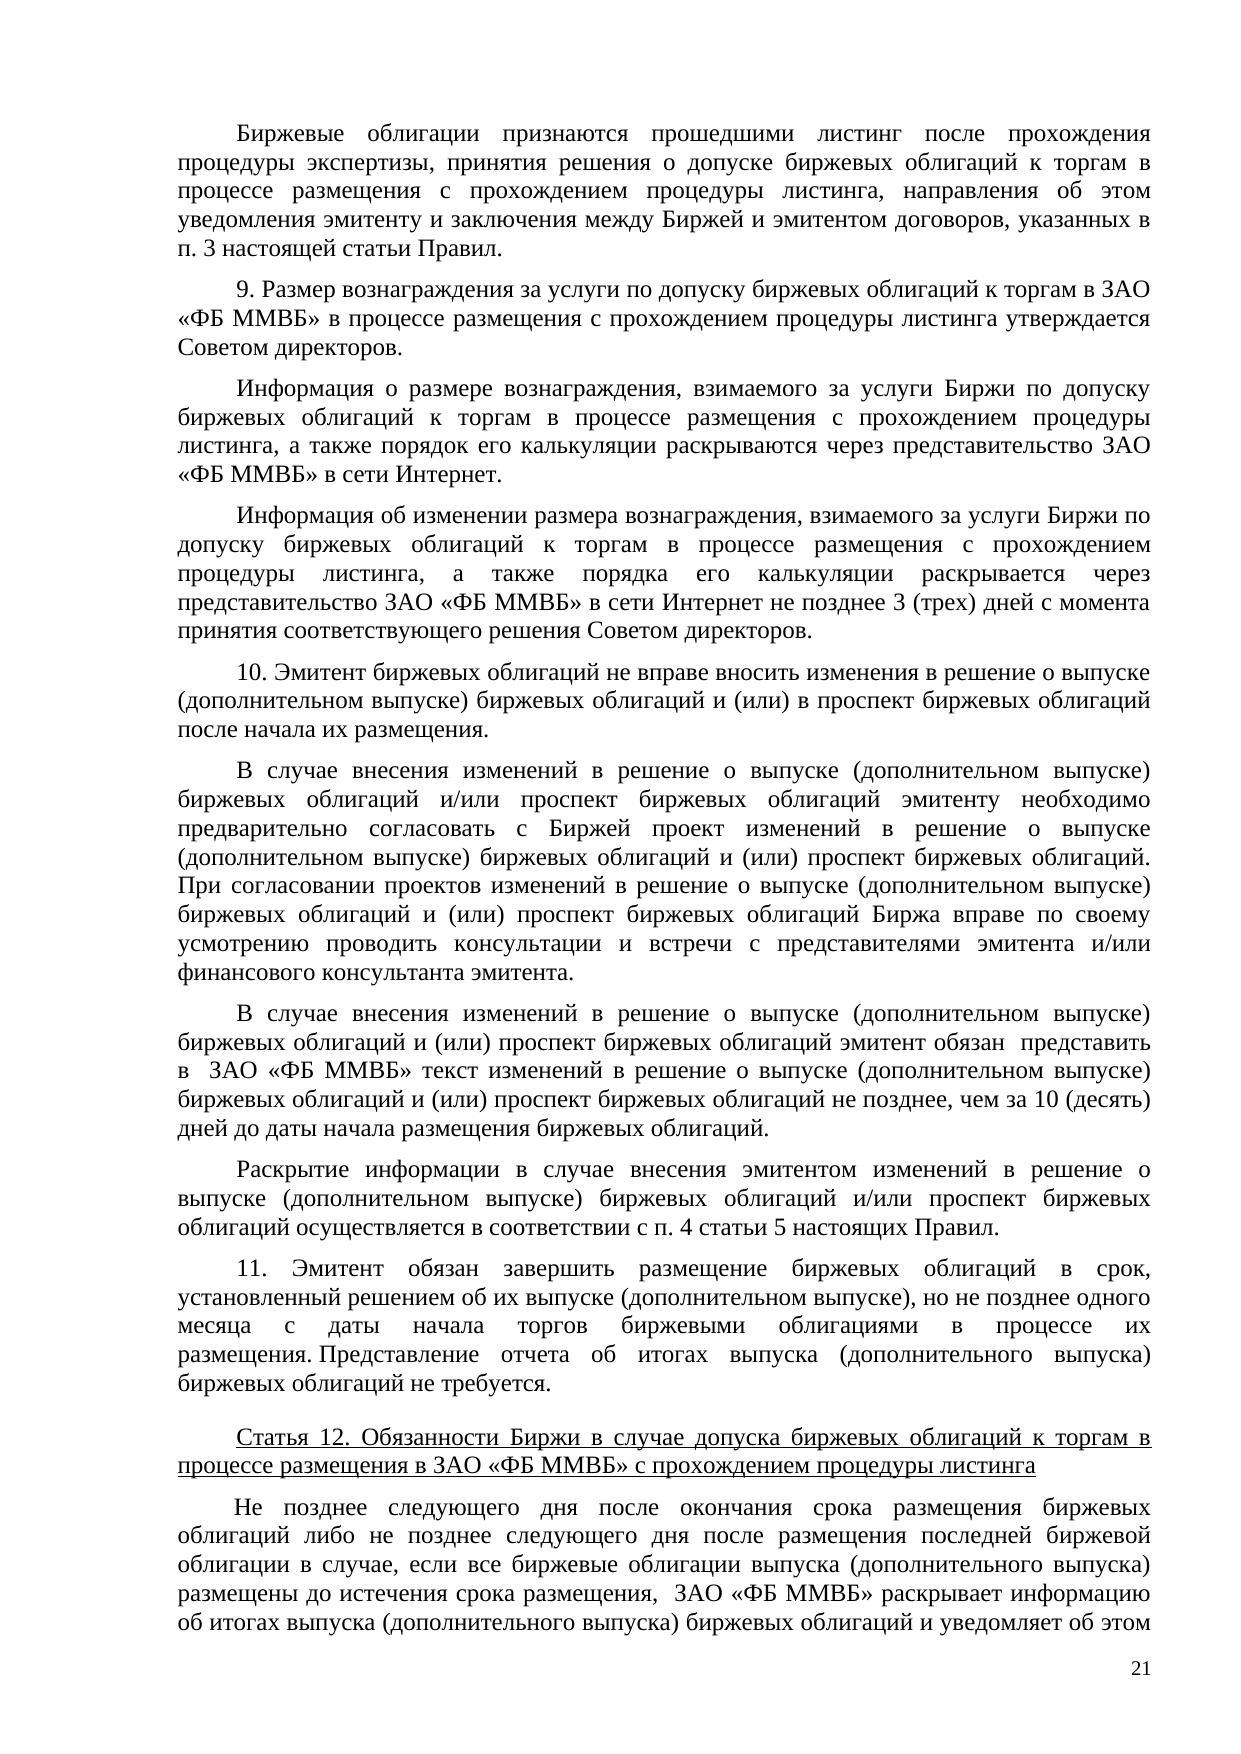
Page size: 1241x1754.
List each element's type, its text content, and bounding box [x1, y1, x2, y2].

text Биржевые облигации признаются прошедшими листинг после прохождения процедуры экспертизы, принятия решения о допуске биржевых облигаций к торгам в процессе размещения с прохождением процедуры листинга, направления об этом уведомления эмитенту и заключения между Биржей и эмитентом договоров, указанных в п. 3 настоящей статьи Правил. [177, 118, 1152, 262]
text В случае внесения изменений в решение о выпуске (дополнительном выпуске) биржевых облигаций и/или проспект биржевых облигаций эмитенту необходимо предварительно согласовать с Биржей проект изменений в решение о выпуске (дополнительном выпуске) биржевых облигаций и (или) проспект биржевых облигаций. При согласовании проектов изменений в решение о выпуске (дополнительном выпуске) биржевых облигаций и (или) проспект биржевых облигаций Биржа вправе по своему усмотрению проводить консультации и встречи с представителями эмитента и/или финансового консультанта эмитента. [177, 756, 1152, 986]
text 10. Эмитент биржевых облигаций не вправе вносить изменения в решение о выпуске (дополнительном выпуске) биржевых облигаций и (или) в проспект биржевых облигаций после начала их размещения. [177, 657, 1152, 743]
text Информация об изменении размера вознаграждения, взимаемого за услуги Биржи по допуску биржевых облигаций к торгам в процессе размещения с прохождением процедуры листинга, а также порядка его калькуляции раскрывается через представительство ЗАО «ФБ ММВБ» в сети Интернет не позднее 3 (трех) дней с момента принятия соответствующего решения Советом директоров. [177, 501, 1152, 644]
text Раскрытие информации в случае внесения эмитентом изменений в решение о выпуске (дополнительном выпуске) биржевых облигаций и/или проспект биржевых облигаций осуществляется в соответствии с п. 4 статьи 5 настоящих Правил. [177, 1154, 1152, 1241]
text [177, 1492, 1152, 1636]
text 11. Эмитент обязан завершить размещение биржевых облигаций в срок, установленный решением об их выпуске (дополнительном выпуске), но не позднее одного месяца с даты начала торгов биржевыми облигациями в процессе их размещения. Представление отчета об итогах выпуска (дополнительного выпуска) биржевых облигаций не требуется. [177, 1253, 1152, 1397]
text 9. Размер вознаграждения за услуги по допуску биржевых облигаций к торгам в ЗАО «ФБ ММВБ» в процессе размещения с прохождением процедуры листинга утверждается Советом директоров. [177, 274, 1152, 361]
text Информация о размере вознаграждения, взимаемого за услуги Биржи по допуску биржевых облигаций к торгам в процессе размещения с прохождением процедуры листинга, а также порядок его калькуляции раскрываются через представительство ЗАО «ФБ ММВБ» в сети Интернет. [177, 373, 1152, 488]
subtitle Статья 12. Обязанности Биржи в случае допуска биржевых облигаций к торгам в процессе размещения в ЗАО «ФБ ММВБ» с прохождением процедуры листинга [177, 1422, 1152, 1479]
text В случае внесения изменений в решение о выпуске (дополнительном выпуске) биржевых облигаций и (или) проспект биржевых облигаций эмитент обязан представить в ЗАО «ФБ ММВБ» текст изменений в решение о выпуске (дополнительном выпуске) биржевых облигаций и (или) проспект биржевых облигаций не позднее, чем за 10 (десять) дней до даты начала размещения биржевых облигаций. [177, 998, 1152, 1142]
